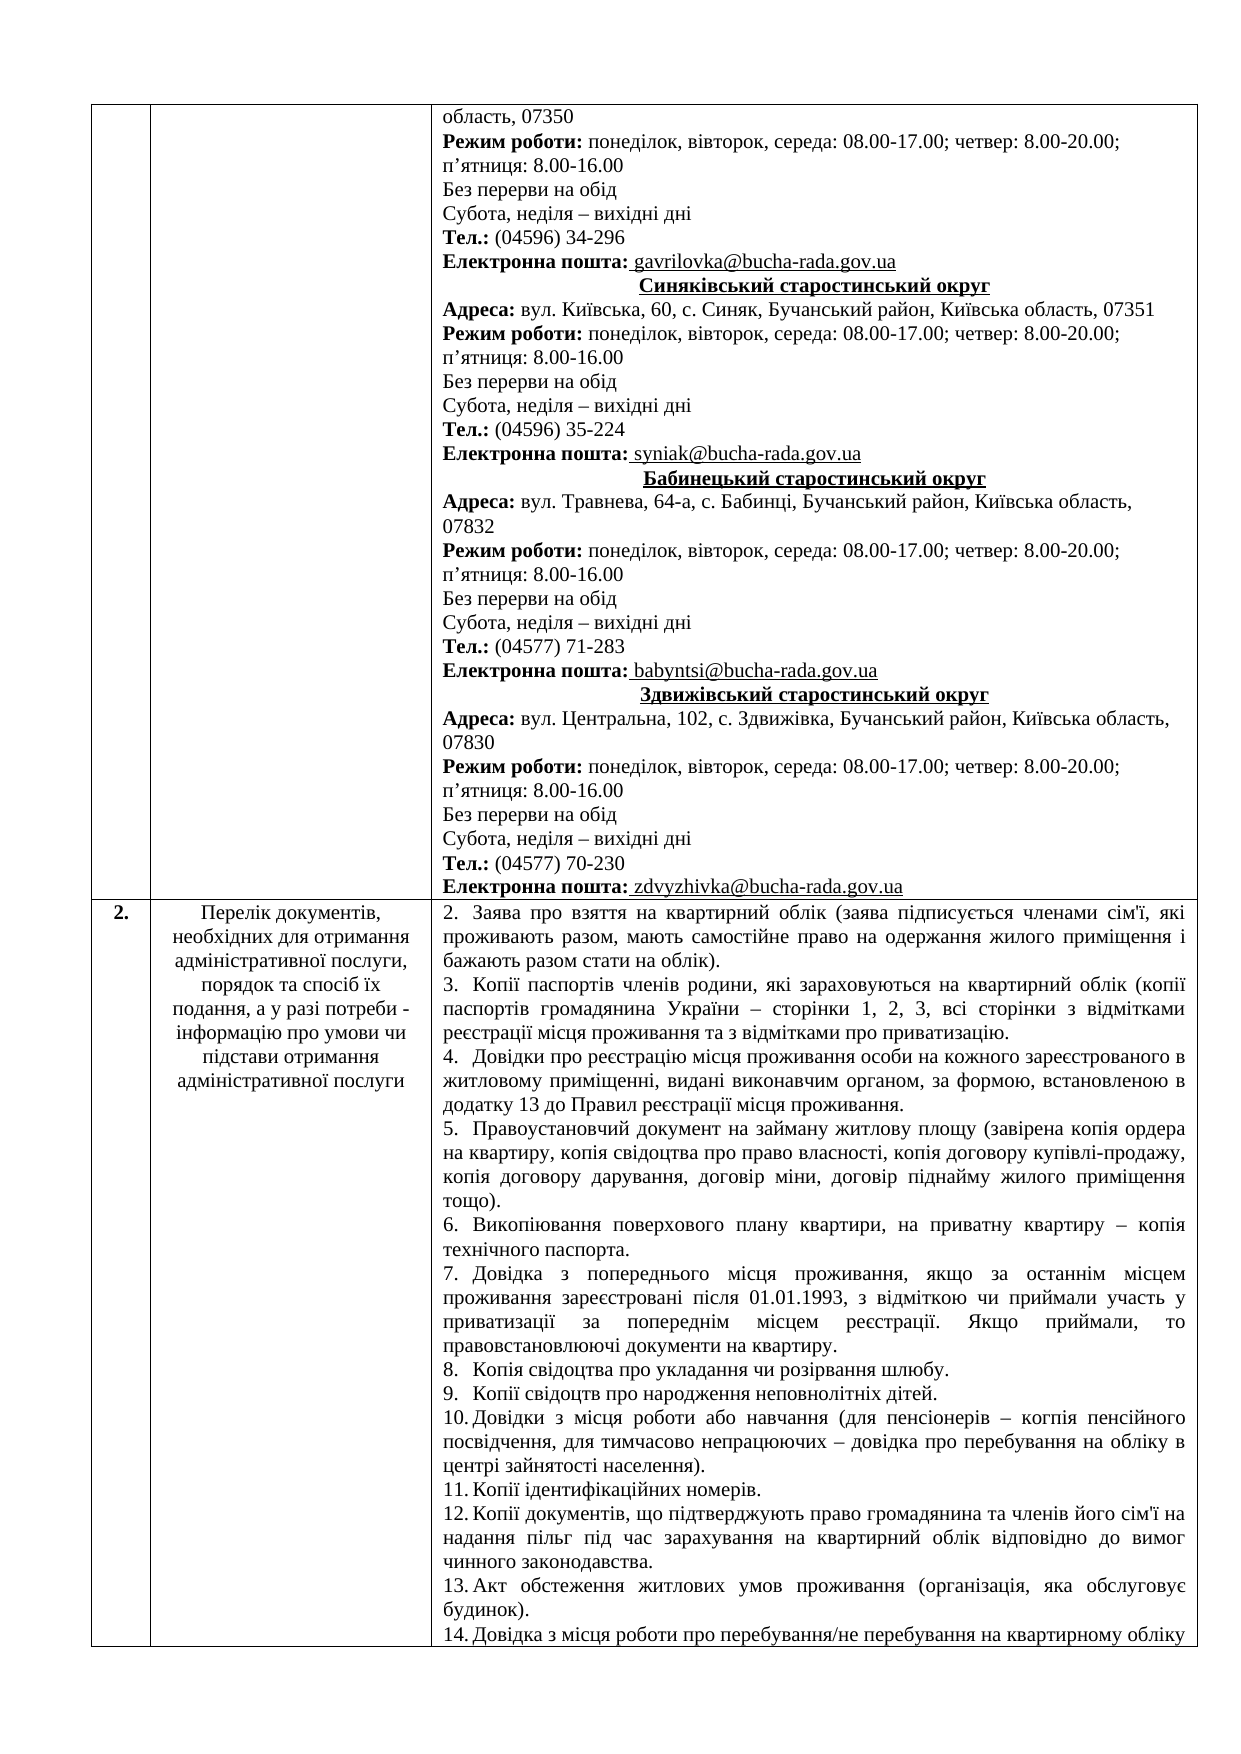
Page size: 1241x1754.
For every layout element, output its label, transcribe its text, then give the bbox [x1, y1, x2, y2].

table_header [432, 105, 1197, 898]
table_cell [151, 900, 431, 1646]
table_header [151, 105, 431, 898]
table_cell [432, 900, 1197, 1646]
table_header 1. [92, 105, 150, 898]
table_cell 2. [92, 900, 150, 1646]
